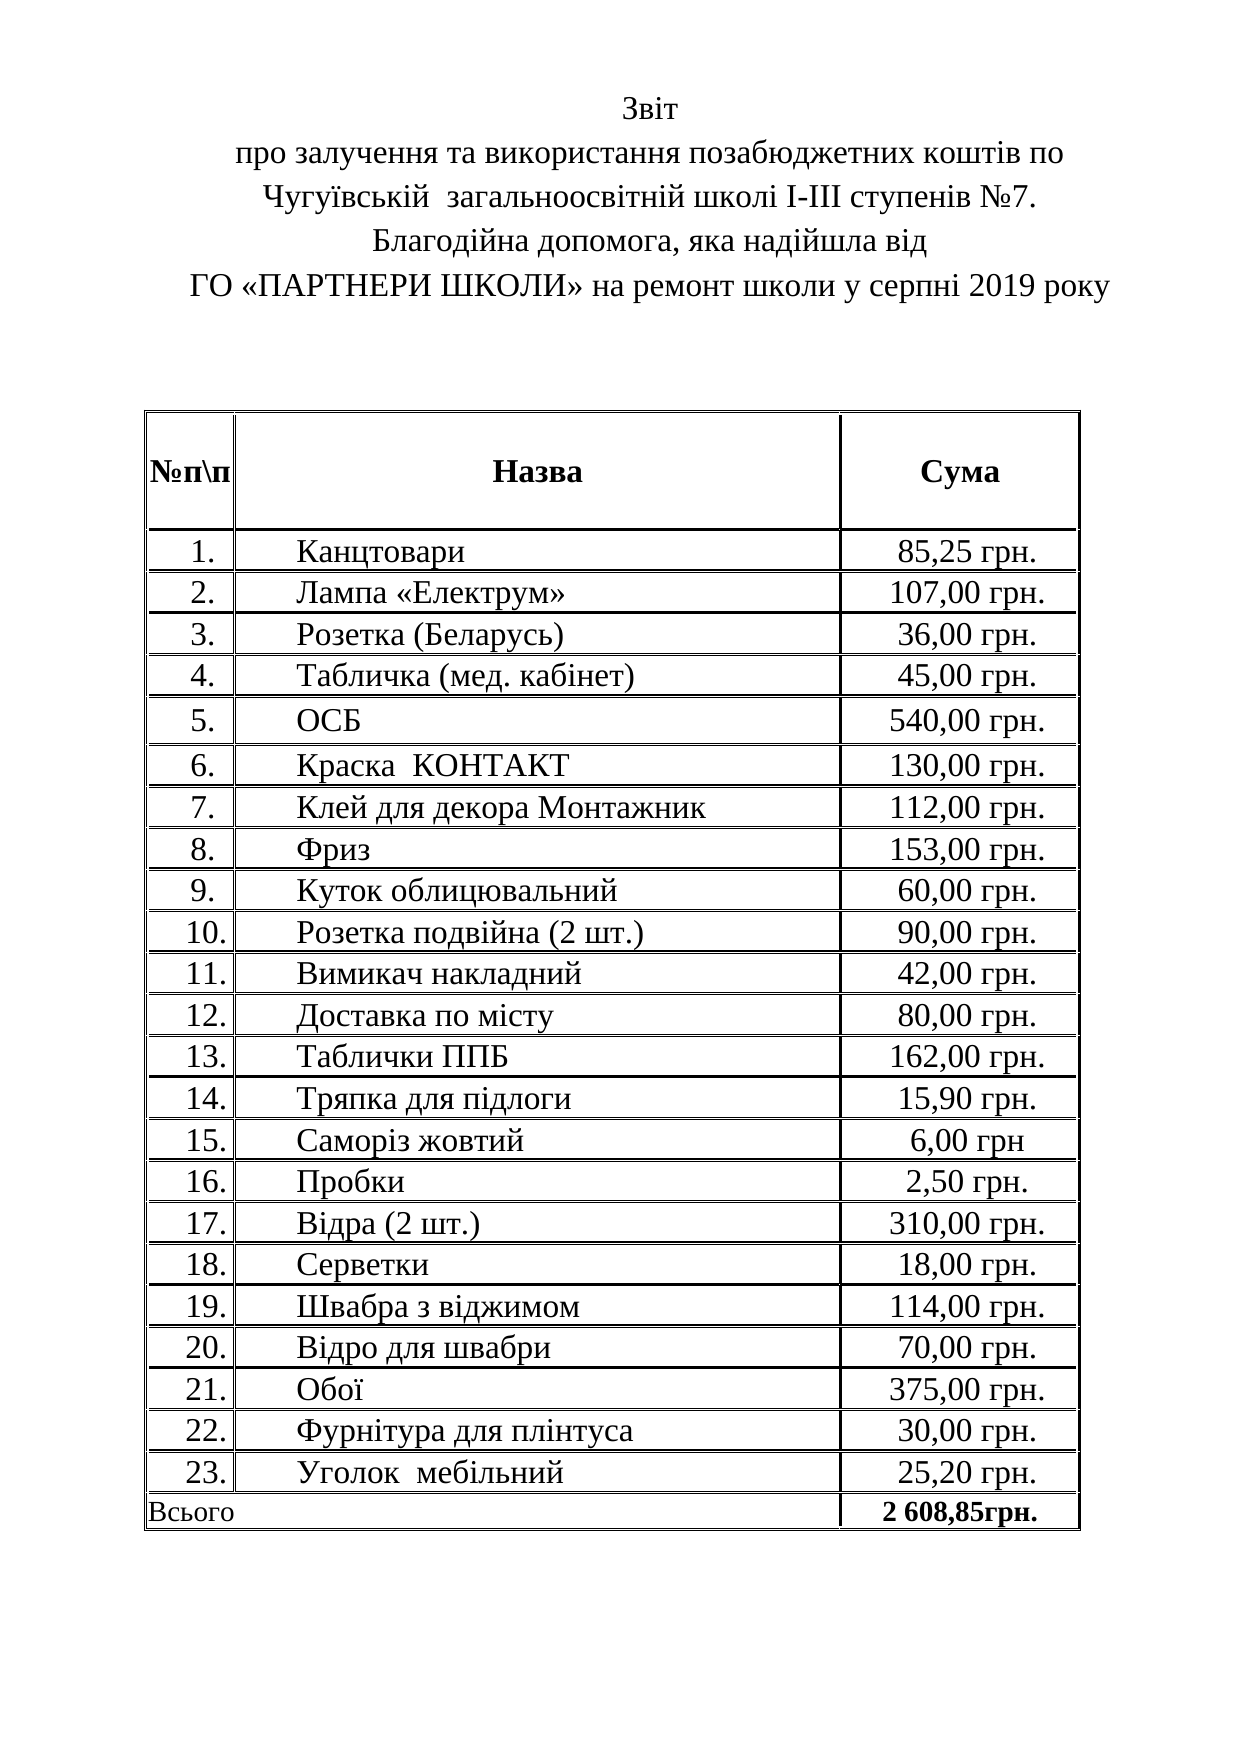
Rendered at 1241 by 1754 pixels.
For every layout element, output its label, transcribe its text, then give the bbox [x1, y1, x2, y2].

table_cell 153,00 грн. [840, 826, 1079, 867]
table_cell Тряпка для підлоги [236, 1078, 839, 1117]
table_cell Куток облицювальний [236, 871, 839, 909]
table_cell [147, 1366, 233, 1407]
table_cell Фриз [236, 829, 839, 867]
table_cell Пробки [236, 1162, 839, 1200]
text ГО «ПАРТНЕРИ ШКОЛИ» на ремонт школи у серпні 2019 року [148, 265, 1152, 303]
table_cell Канцтовари [236, 531, 839, 569]
text Чугуївській загальноосвітній школі І-ІІІ ступенів №7. [148, 177, 1152, 215]
table_cell Розетка подвійна (2 шт.) [236, 912, 839, 950]
table_cell 25,20 грн. [842, 1449, 1079, 1491]
table_header Назва [235, 411, 840, 528]
table_cell [147, 1324, 233, 1366]
table_cell 42,00 грн. [842, 950, 1079, 992]
table_cell [147, 1408, 233, 1449]
table_cell Саморіз жовтий [236, 1120, 839, 1158]
table_cell 80,00 грн. [840, 992, 1079, 1033]
table_cell 6,00 грн [840, 1117, 1079, 1158]
table_cell [147, 784, 233, 826]
table_cell Обої [236, 1369, 839, 1407]
table_cell [147, 743, 233, 784]
table_cell 2,50 грн. [842, 1158, 1079, 1200]
table_cell 18,00 грн. [842, 1241, 1079, 1283]
table_cell 114,00 грн. [842, 1283, 1079, 1324]
table_cell Доставка по місту [236, 995, 839, 1033]
table_cell [147, 653, 233, 694]
table_cell Табличка (мед. кабінет) [236, 656, 839, 694]
table_cell [145, 528, 233, 569]
table_cell [145, 1283, 233, 1324]
table_cell [147, 569, 233, 611]
table_cell Вимикач накладний [236, 954, 839, 992]
table_cell 30,00 грн. [842, 1408, 1079, 1449]
table_cell 375,00 грн. [842, 1366, 1078, 1407]
table_cell [145, 1117, 235, 1158]
table_cell Уголок мебільний [236, 1453, 839, 1491]
table_cell ОСБ [236, 698, 839, 742]
table_cell 112,00 грн. [842, 784, 1079, 826]
table_cell 2 608,85грн. [840, 1491, 1079, 1527]
table_cell [147, 1158, 233, 1200]
table_cell [147, 1241, 233, 1283]
table_cell [147, 611, 233, 652]
text Благодійна допомога, яка надійшла від [148, 221, 1152, 259]
table_cell 36,00 грн. [842, 611, 1078, 652]
table_cell [147, 1075, 233, 1117]
table_cell [145, 909, 235, 950]
table_header №п\п [147, 413, 235, 528]
table_cell Краска КОНТАКТ [236, 746, 839, 784]
table_header Сума [840, 413, 1078, 528]
table_cell 162,00 грн. [842, 1034, 1079, 1075]
table_cell 60,00 грн. [842, 867, 1079, 909]
text про залучення та використання позабюджетних коштів по [148, 133, 1152, 171]
table_cell 85,25 грн. [842, 528, 1079, 569]
table_cell 90,00 грн. [840, 909, 1079, 950]
table_cell [147, 867, 233, 909]
table_cell Відро для швабри [236, 1328, 839, 1366]
table_cell 15,90 грн. [842, 1075, 1078, 1117]
table_cell [147, 1034, 233, 1075]
table_cell 45,00 грн. [842, 653, 1079, 694]
table_cell [147, 950, 233, 992]
table_cell Всього [145, 1491, 840, 1527]
table_cell [145, 1200, 235, 1241]
table_cell 70,00 грн. [842, 1324, 1079, 1366]
table_cell 107,00 грн. [842, 569, 1079, 611]
table_cell 540,00 грн. [842, 694, 1079, 742]
table_cell 130,00 грн. [842, 743, 1079, 784]
text Звіт [148, 88, 1152, 127]
table_cell [145, 826, 235, 867]
table_cell [145, 992, 235, 1033]
table_cell Розетка (Беларусь) [236, 614, 839, 652]
table_cell Серветки [236, 1245, 839, 1283]
table_cell [147, 694, 233, 742]
table_cell Швабра з віджимом [236, 1286, 839, 1324]
table_cell [147, 1449, 233, 1491]
table_cell Таблички ППБ [236, 1037, 839, 1075]
table_cell Лампа «Електрум» [236, 573, 839, 611]
table_cell Фурнітура для плінтуса [236, 1411, 839, 1449]
table_cell Відра (2 шт.) [236, 1203, 839, 1241]
table_cell 310,00 грн. [840, 1200, 1079, 1241]
table_cell Клей для декора Монтажник [236, 788, 839, 826]
